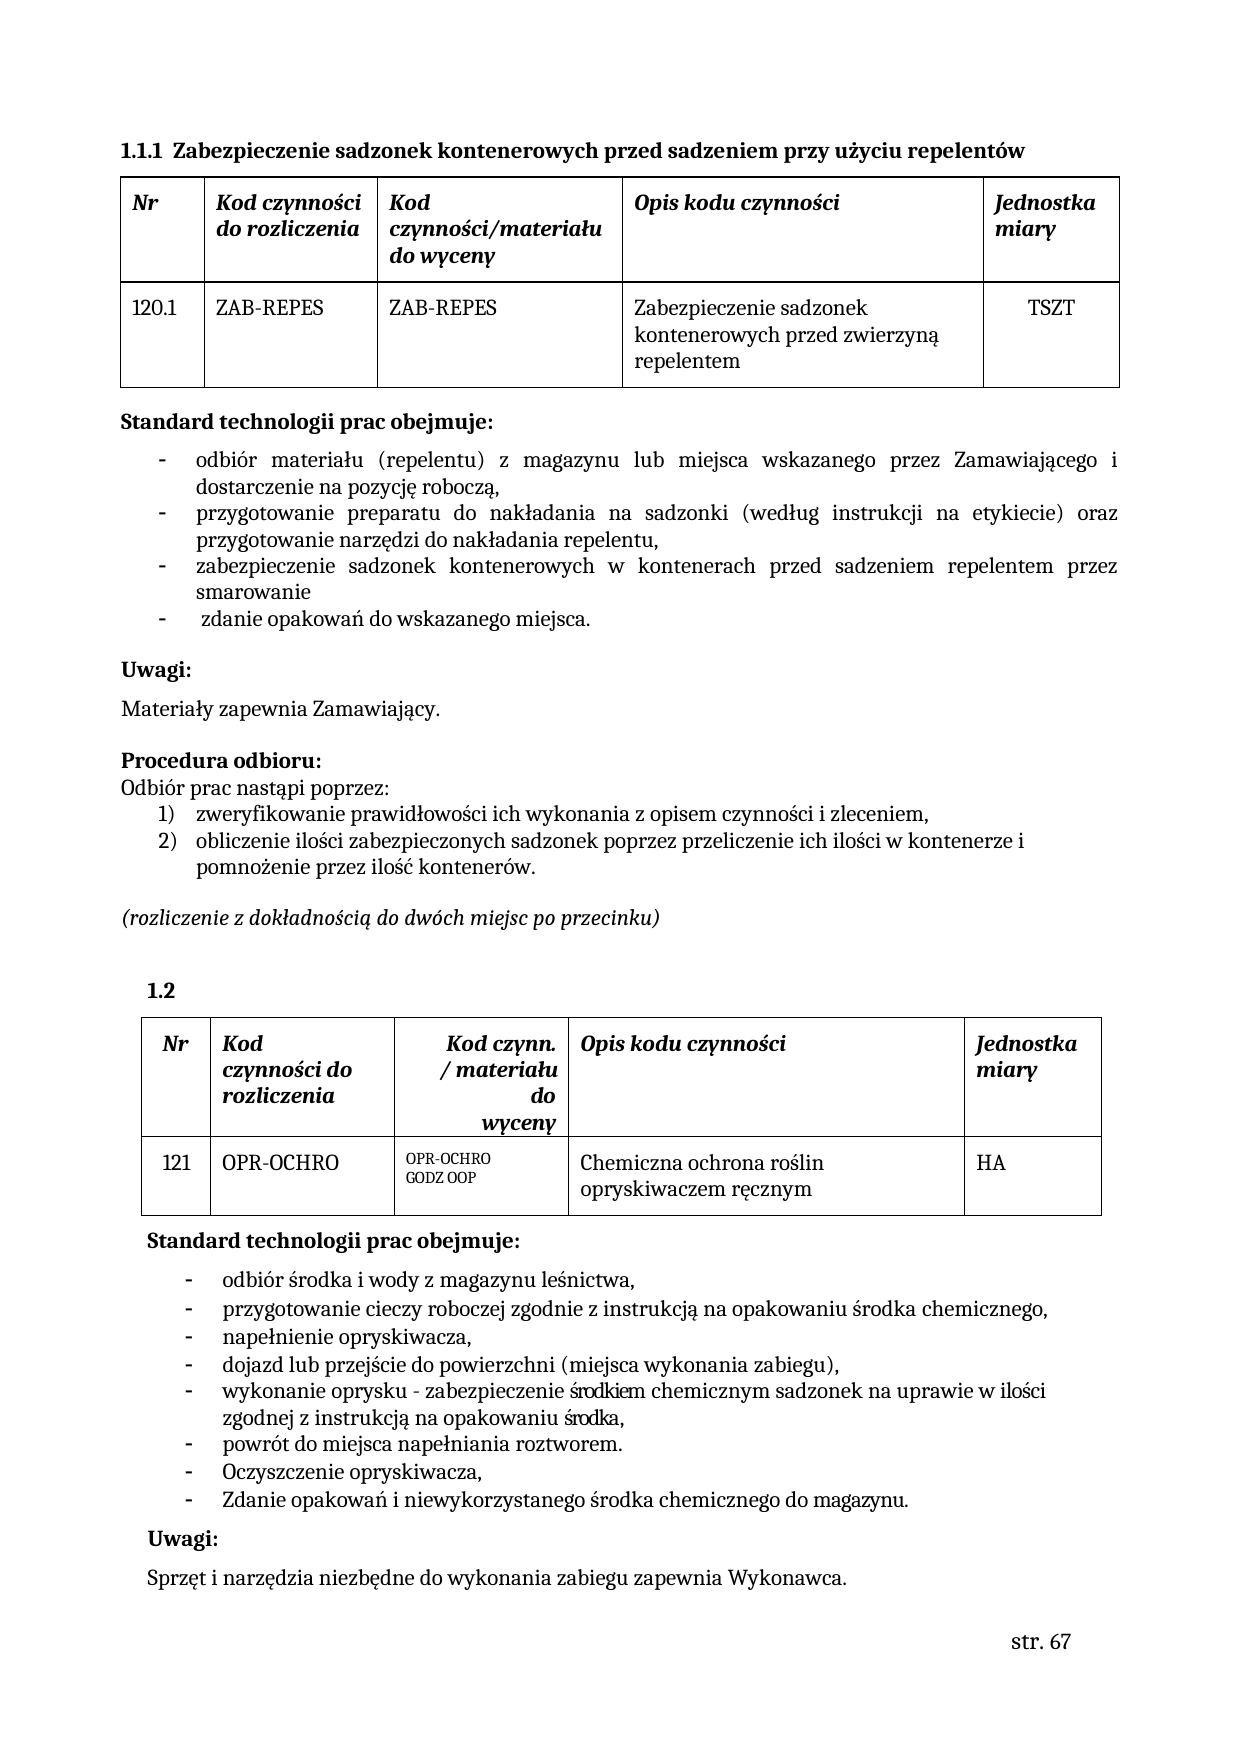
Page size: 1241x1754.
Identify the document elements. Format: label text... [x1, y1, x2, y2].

list powrót do miejsca napełniania roztworem. [185, 1431, 1119, 1457]
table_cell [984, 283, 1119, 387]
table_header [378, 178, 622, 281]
text Standard technologii prac obejmuje: [147, 1228, 1119, 1255]
list dojazd lub przejście do powierzchni (miejsca wykonania zabiegu), [185, 1350, 1119, 1378]
text Uwagi: [121, 657, 1119, 683]
list zdanie opakowań do wskazanego miejsca. [158, 605, 1119, 632]
list zabezpieczenie sadzonek kontenerowych w kontenerach przed sadzeniem repelentem przez smarowanie [158, 553, 1119, 605]
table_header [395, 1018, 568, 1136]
text Procedura odbioru: [121, 748, 1119, 775]
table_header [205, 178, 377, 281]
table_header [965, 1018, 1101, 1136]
list przygotowanie preparatu do nakładania na sadzonki (według instrukcji na etykiecie) oraz przygotowanie narzędzi do nakładania repelentu, [158, 500, 1119, 553]
text Materiały zapewnia Zamawiający. [121, 696, 1119, 748]
list napełnienie opryskiwacza, [185, 1322, 1119, 1350]
list odbiór materiału (repelentu) z magazynu lub miejsca wskazanego przez Zamawiającego i dostarczenie na pozycję roboczą, [158, 447, 1119, 500]
list Zdanie opakowań i niewykorzystanego środka chemicznego do magazynu. [185, 1485, 1119, 1513]
subtitle Uwagi: [147, 1526, 1119, 1552]
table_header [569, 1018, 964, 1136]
text Odbiór prac nastąpi poprzez: [121, 775, 1119, 801]
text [147, 1564, 882, 1591]
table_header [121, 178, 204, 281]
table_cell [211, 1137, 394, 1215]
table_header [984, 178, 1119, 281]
text (rozliczenie z dokładnością do dwóch miejsc po przecinku) [121, 905, 1119, 931]
subtitle 1.2 [147, 978, 1119, 1005]
list Oczyszczenie opryskiwacza, [185, 1457, 1119, 1485]
text Standard technologii prac obejmuje: [121, 408, 1119, 435]
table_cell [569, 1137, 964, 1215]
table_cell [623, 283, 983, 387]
text 1.1.1 Zabezpieczenie sadzonek kontenerowych przed sadzeniem przy użyciu repelentów [121, 137, 1119, 164]
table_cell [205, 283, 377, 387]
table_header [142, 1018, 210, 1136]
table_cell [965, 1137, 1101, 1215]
list obliczenie ilości zabezpieczonych sadzonek poprzez przeliczenie ich ilości w kontenerze i pomnożenie przez ilość kontenerów. [158, 827, 1119, 880]
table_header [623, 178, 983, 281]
list wykonanie oprysku - zabezpieczenie środkiem chemicznym sadzonek na uprawie w ilości zgodnej z instrukcją na opakowaniu środka, [185, 1378, 1093, 1431]
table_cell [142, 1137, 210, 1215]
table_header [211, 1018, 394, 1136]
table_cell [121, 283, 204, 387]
list odbiór środka i wody z magazynu leśnictwa, [185, 1267, 1119, 1293]
list przygotowanie cieczy roboczej zgodnie z instrukcją na opakowaniu środka chemicznego, [185, 1293, 1119, 1322]
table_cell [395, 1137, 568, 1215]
list zweryfikowanie prawidłowości ich wykonania z opisem czynności i zleceniem, [158, 801, 1119, 827]
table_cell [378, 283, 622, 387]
